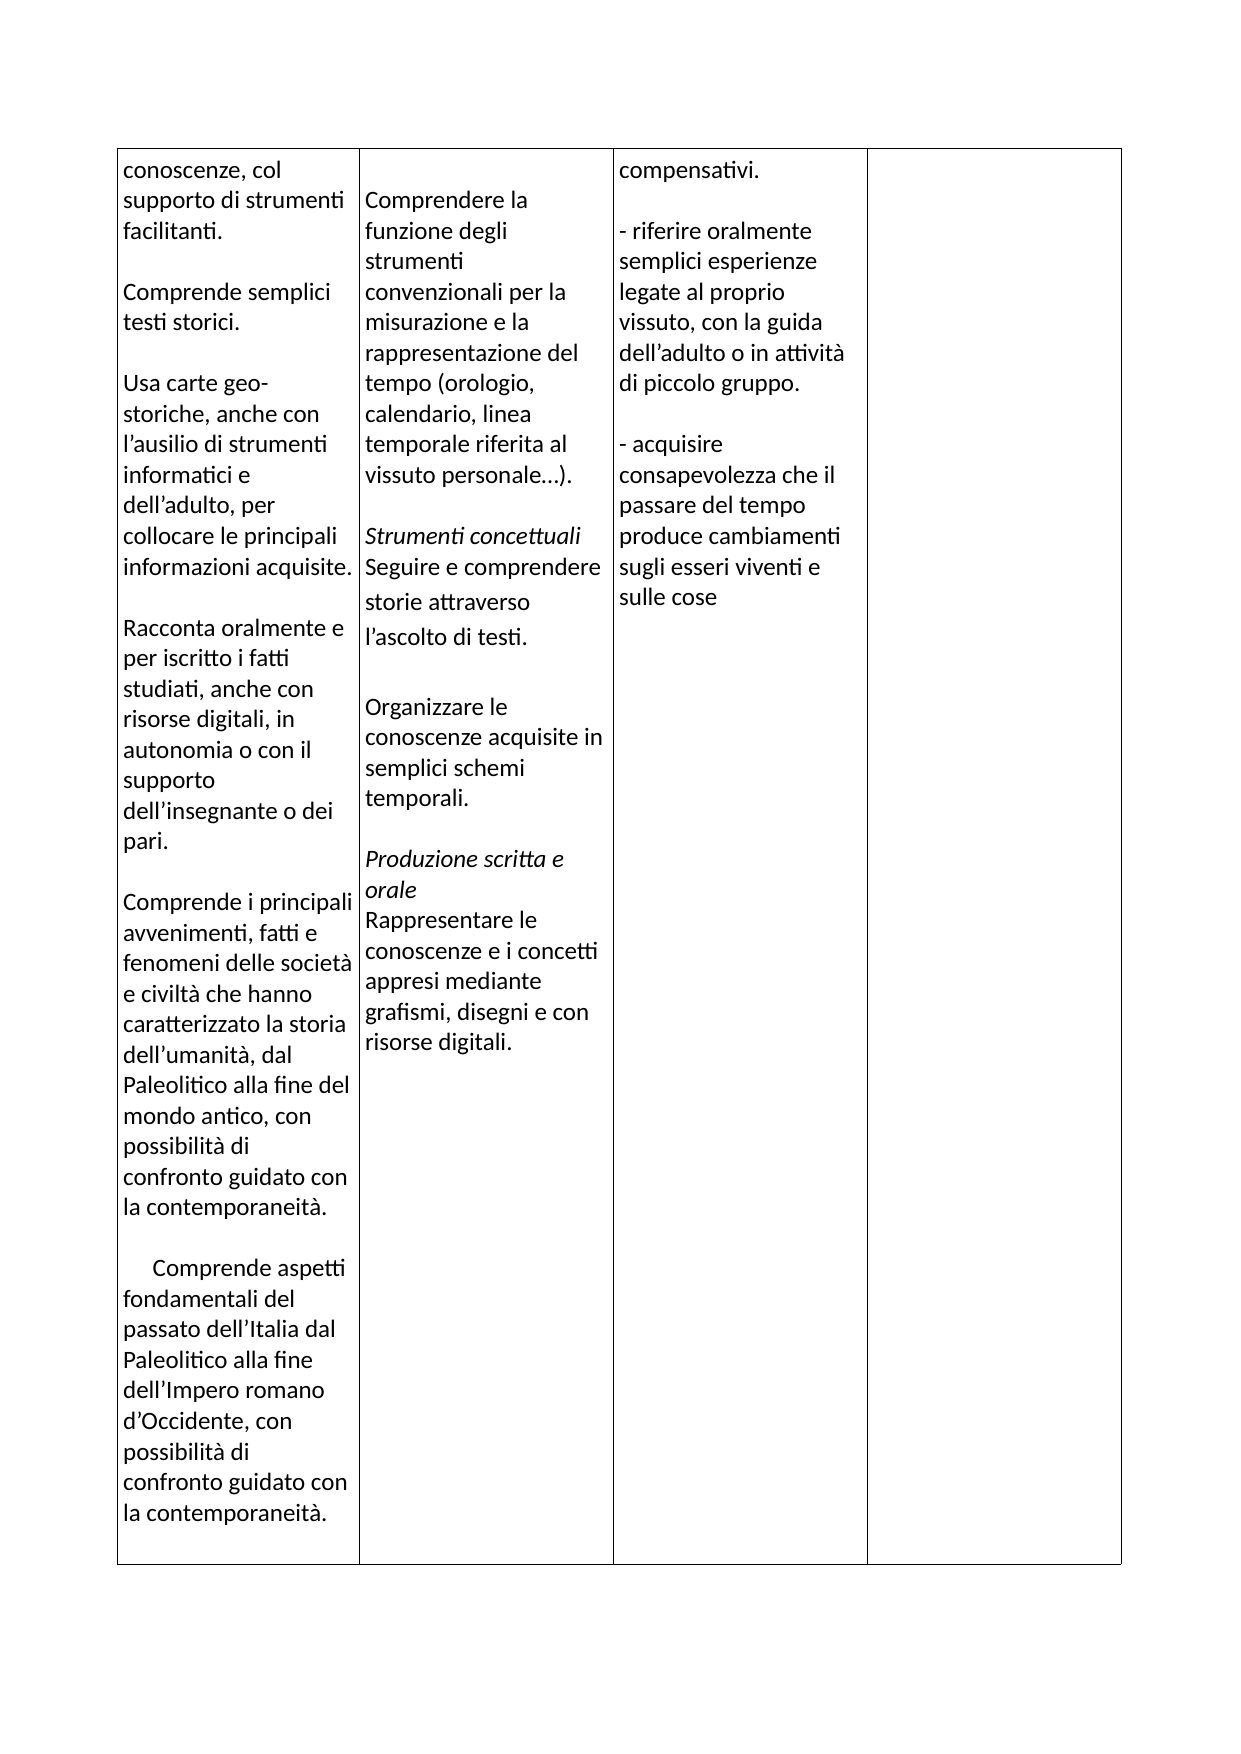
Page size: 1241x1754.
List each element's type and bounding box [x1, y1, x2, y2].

table_cell [360, 149, 613, 1563]
table_cell [614, 149, 867, 1563]
table_cell [868, 149, 1121, 1563]
table_cell [118, 149, 359, 1563]
